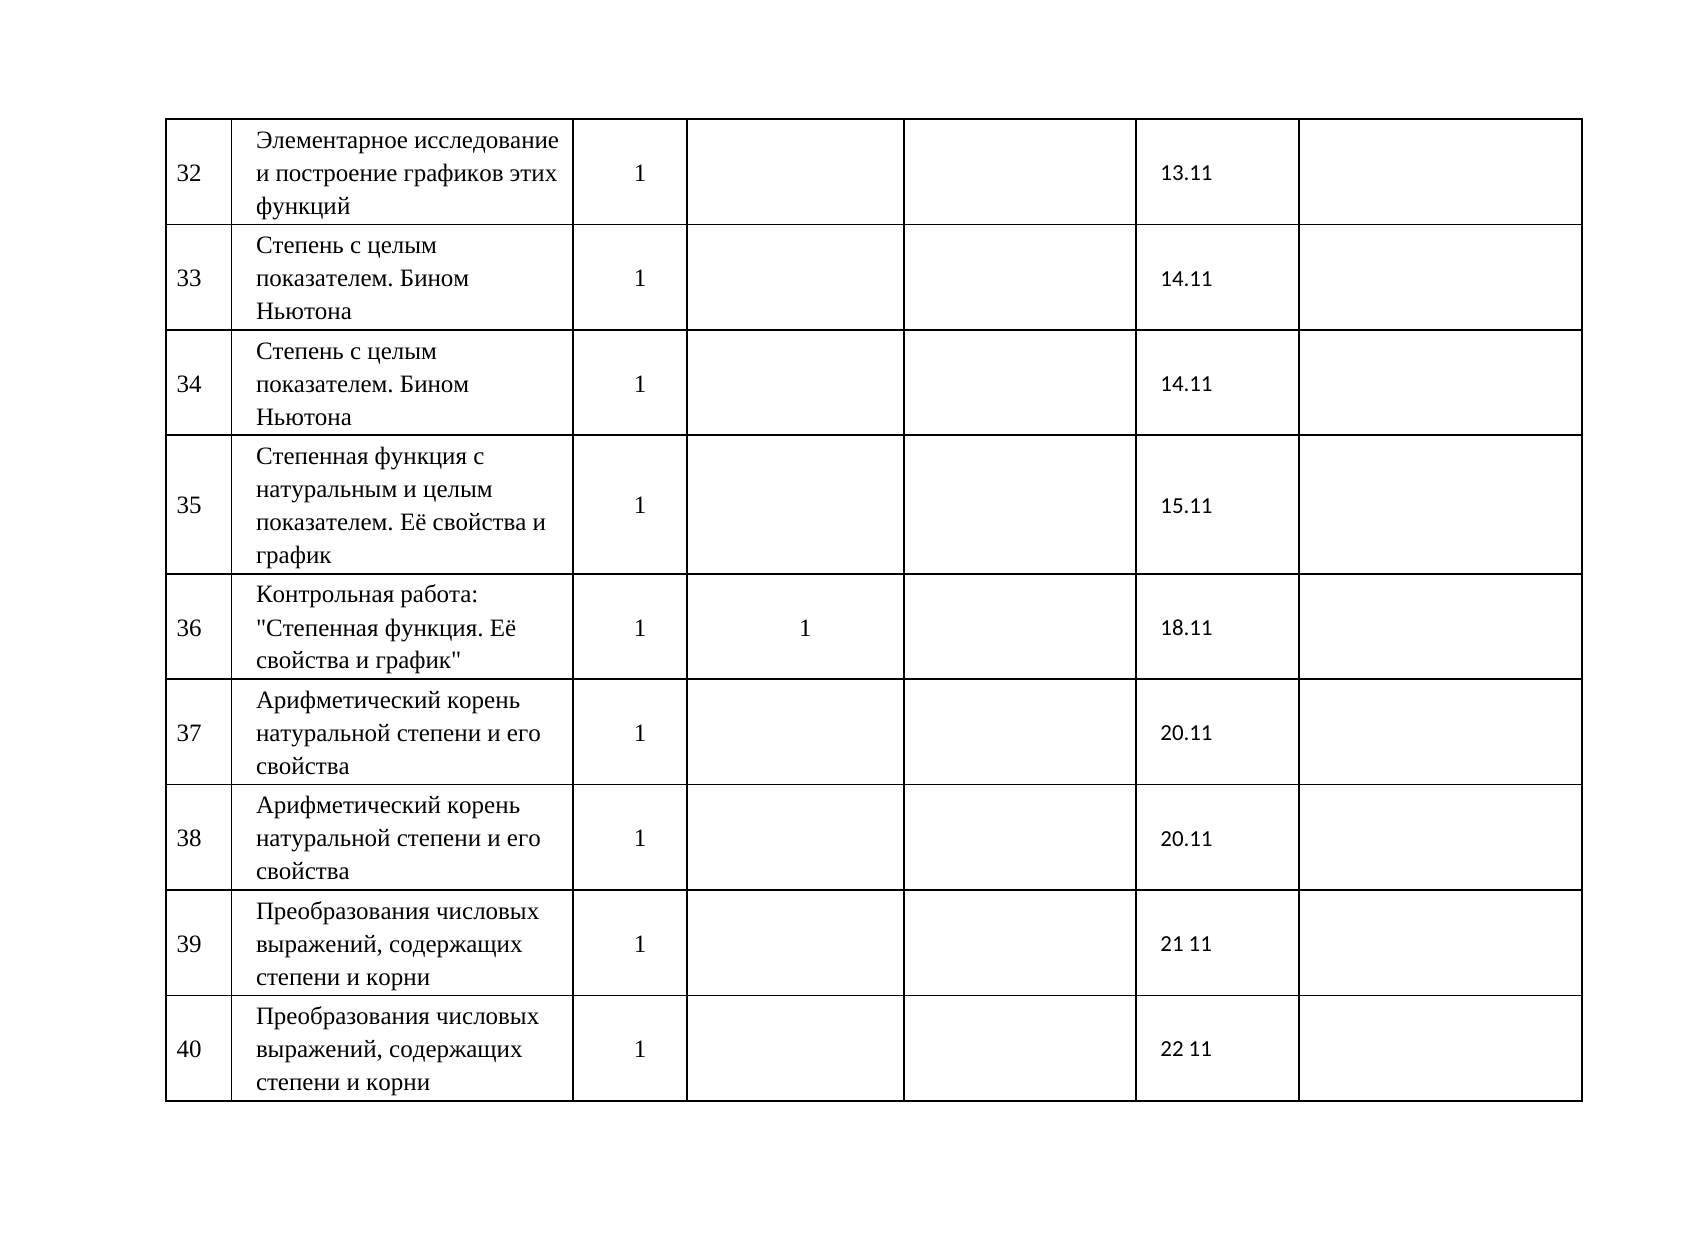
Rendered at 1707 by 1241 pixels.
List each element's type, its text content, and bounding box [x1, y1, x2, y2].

table_cell 40 [167, 996, 231, 1100]
table_cell [1300, 331, 1581, 434]
table_cell 1 [574, 225, 686, 329]
table_cell [688, 331, 903, 434]
table_cell [688, 436, 903, 573]
table_cell [905, 680, 1135, 784]
table_cell Степенная функция с натуральным и целым показателем. Её свойства и график [232, 436, 572, 573]
table_cell 14.11 [1137, 331, 1298, 434]
table_cell 18.11 [1137, 575, 1298, 678]
table_cell [688, 680, 903, 784]
table_cell [1300, 680, 1581, 784]
table_cell 39 [167, 891, 231, 994]
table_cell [232, 891, 572, 994]
table_cell [905, 331, 1135, 434]
table_cell 1 [574, 785, 686, 889]
table_cell 36 [167, 575, 231, 678]
table_cell [1300, 996, 1581, 1100]
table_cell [232, 996, 572, 1100]
table_cell 20.11 [1137, 680, 1298, 784]
table_cell [905, 785, 1135, 889]
table_cell Степень с целым показателем. Бином Ньютона [232, 331, 572, 434]
table_cell [1300, 225, 1581, 329]
table_cell [905, 891, 1135, 994]
table_cell [905, 575, 1135, 678]
table_cell 14.11 [1137, 225, 1298, 329]
table_cell 38 [167, 785, 231, 889]
table_cell 20.11 [1137, 785, 1298, 889]
table_cell Степень с целым показателем. Бином Ньютона [232, 225, 572, 329]
table_cell [688, 225, 903, 329]
table_cell 21 11 [1137, 891, 1298, 994]
table_cell 1 [574, 575, 686, 678]
table_cell 1 [688, 575, 903, 678]
table_cell Арифметический корень натуральной степени и его свойства [232, 680, 572, 784]
table_cell [688, 891, 903, 994]
table_cell 1 [574, 996, 686, 1100]
table_cell [1300, 436, 1581, 573]
table_cell 35 [167, 436, 231, 573]
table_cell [232, 120, 572, 223]
table_cell 34 [167, 331, 231, 434]
table_cell [905, 996, 1135, 1100]
table_cell 1 [574, 120, 686, 223]
table_cell [688, 120, 903, 223]
table_cell 33 [167, 225, 231, 329]
table_cell 13.11 [1137, 120, 1298, 223]
table_cell 1 [574, 331, 686, 434]
table_cell [688, 996, 903, 1100]
table_cell 37 [167, 680, 231, 784]
table_cell [1300, 891, 1581, 994]
table_cell 15.11 [1137, 436, 1298, 573]
table_cell Контрольная работа: "Степенная функция. Её свойства и график" [232, 575, 572, 678]
table_cell 22 11 [1137, 996, 1298, 1100]
table_cell [1300, 575, 1581, 678]
table_cell 32 [167, 120, 231, 223]
table_cell [905, 120, 1135, 223]
table_cell [905, 225, 1135, 329]
table_cell [905, 436, 1135, 573]
table_cell [1300, 785, 1581, 889]
table_cell 1 [574, 891, 686, 994]
table_cell [1300, 120, 1581, 223]
table_cell 1 [574, 680, 686, 784]
table_cell 1 [574, 436, 686, 573]
table_cell Арифметический корень натуральной степени и его свойства [232, 785, 572, 889]
table_cell [688, 785, 903, 889]
